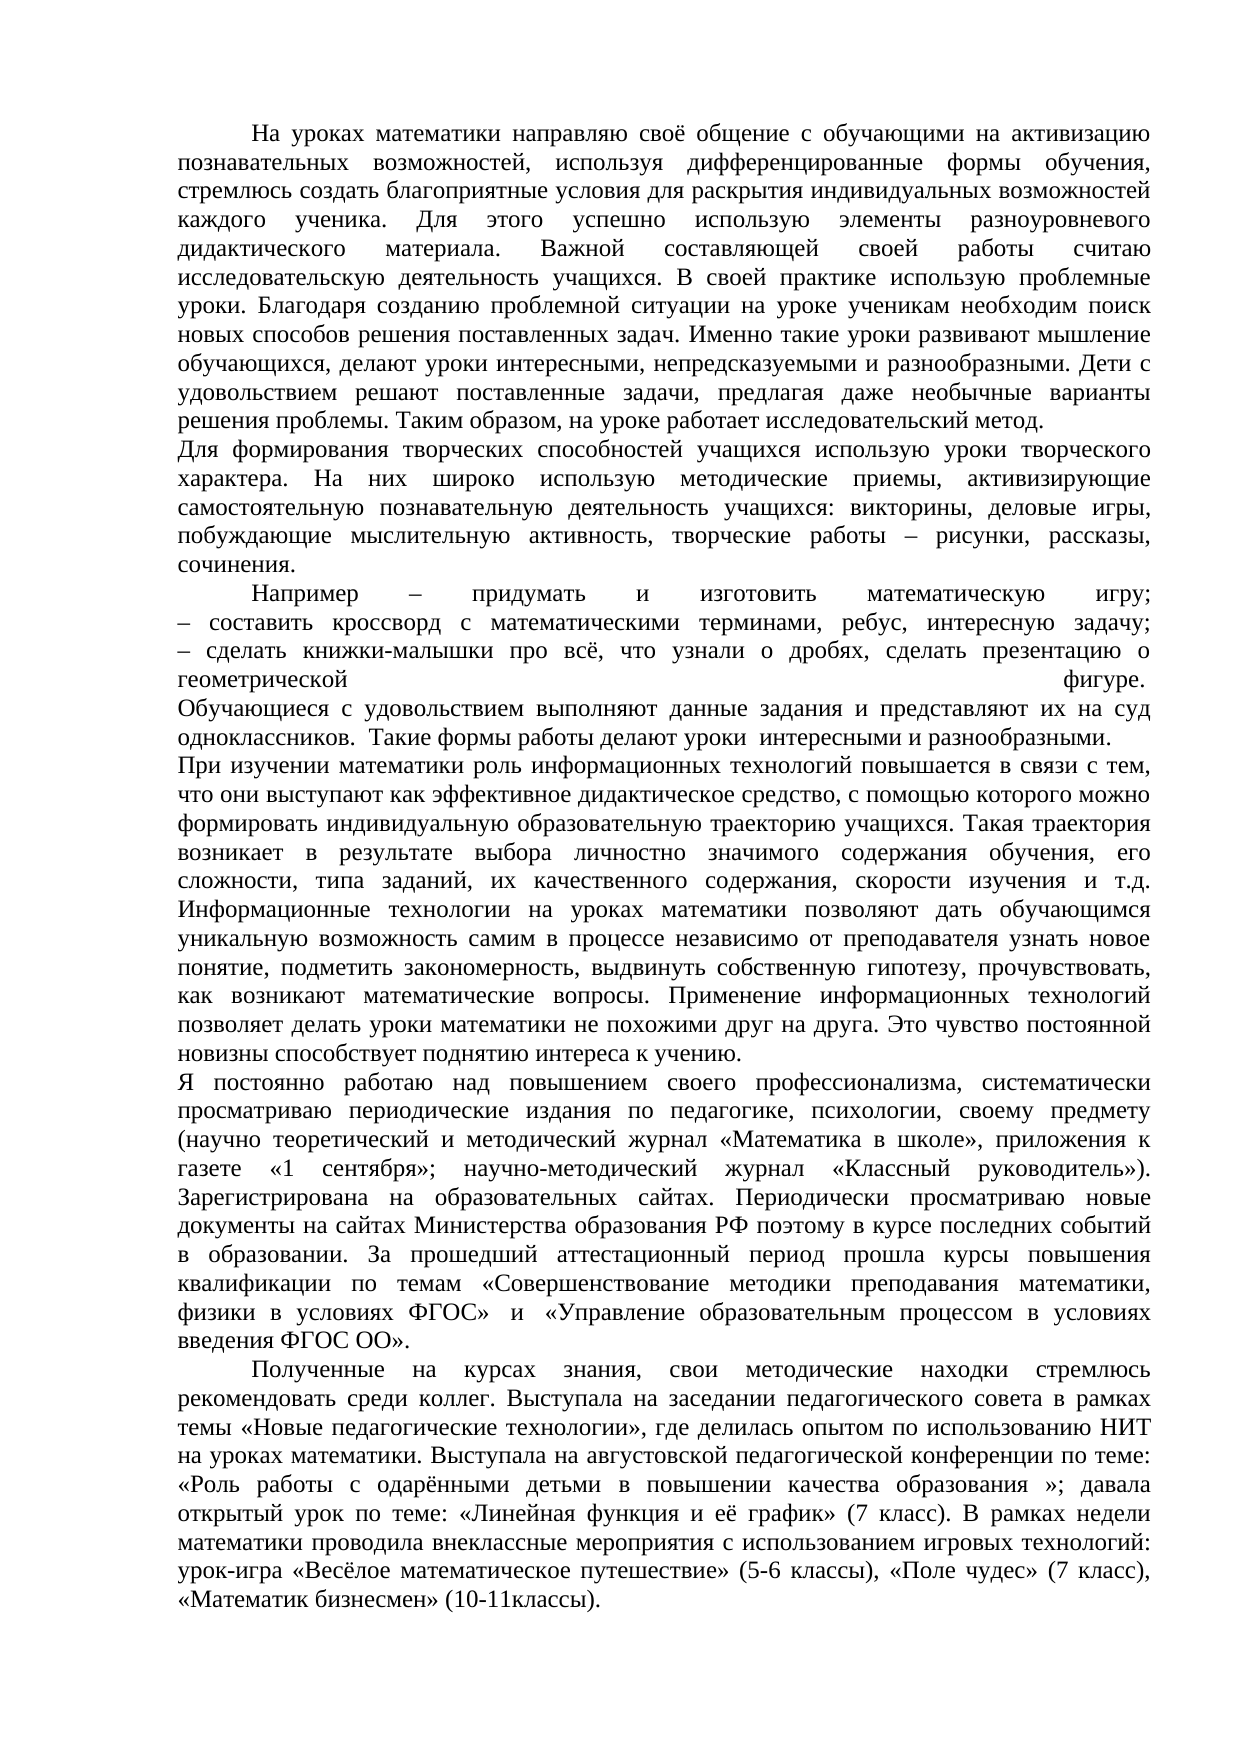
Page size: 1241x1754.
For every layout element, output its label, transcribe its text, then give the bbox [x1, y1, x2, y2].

text Например – придумать и изготовить математическую игру; – составить кроссворд с математическими терминами, ребус, интересную задачу; – сделать книжки-малышки про всё, что узнали о дробях, сделать презентацию о геометрической фигуре. Обучающиеся с удовольствием выполняют данные задания и представляют их на суд одноклассников. Такие формы работы делают уроки интересными и разнообразными. [177, 578, 1152, 751]
text Для формирования творческих способностей учащихся использую уроки творческого характера. На них широко использую методические приемы, активизирующие самостоятельную познавательную деятельность учащихся: викторины, деловые игры, побуждающие мыслительную активность, творческие работы – рисунки, рассказы, сочинения. [177, 434, 1152, 578]
text При изучении математики роль информационных технологий повышается в связи с тем, что они выступают как эффективное дидактическое средство, с помощью которого можно формировать индивидуальную образовательную траекторию учащихся. Такая траектория возникает в результате выбора личностно значимого содержания обучения, его сложности, типа заданий, их качественного содержания, скорости изучения и т.д. Информационные технологии на уроках математики позволяют дать обучающимся уникальную возможность самим в процессе независимо от преподавателя узнать новое понятие, подметить закономерность, выдвинуть собственную гипотезу, прочувствовать, как возникают математические вопросы. Применение информационных технологий позволяет делать уроки математики не похожими друг на друга. Это чувство постоянной новизны способствует поднятию интереса к учению. [177, 751, 1152, 1067]
text Я постоянно работаю над повышением своего профессионализма, систематически просматриваю периодические издания по педагогике, психологии, своему предмету (научно теоретический и методический журнал «Математика в школе», приложения к газете «1 сентября»; научно-методический журнал «Классный руководитель»). Зарегистрирована на образовательных сайтах. Периодически просматриваю новые документы на сайтах Министерства образования РФ поэтому в курсе последних событий в образовании. За прошедший аттестационный период прошла курсы повышения квалификации по темам «Совершенствование методики преподавания математики, физики в условиях ФГОС» и «Управление образовательным процессом в условиях введения ФГОС ОО». [177, 1067, 1152, 1354]
text На уроках математики направляю своё общение с обучающими на активизацию познавательных возможностей, используя дифференцированные формы обучения, стремлюсь создать благоприятные условия для раскрытия индивидуальных возможностей каждого ученика. Для этого успешно использую элементы разноуровневого дидактического материала. Важной составляющей своей работы считаю исследовательскую деятельность учащихся. В своей практике использую проблемные уроки. Благодаря созданию проблемной ситуации на уроке ученикам необходим поиск новых способов решения поставленных задач. Именно такие уроки развивают мышление обучающихся, делают уроки интересными, непредсказуемыми и разнообразными. Дети с удовольствием решают поставленные задачи, предлагая даже необычные варианты решения проблемы. Таким образом, на уроке работает исследовательский метод. [177, 118, 1152, 434]
text Полученные на курсах знания, свои методические находки стремлюсь рекомендовать среди коллег. Выступала на заседании педагогического совета в рамках темы «Новые педагогические технологии», где делилась опытом по использованию НИТ на уроках математики. Выступала на августовской педагогической конференции по теме: «Роль работы с одарёнными детьми в повышении качества образования »; давала открытый урок по теме: «Линейная функция и её график» (7 класс). В рамках недели математики проводила внеклассные мероприятия с использованием игровых технологий: урок-игра «Весёлое математическое путешествие» (5-6 классы), «Поле чудес» (7 класс), «Математик бизнесмен» (10-11классы). [177, 1354, 1152, 1613]
